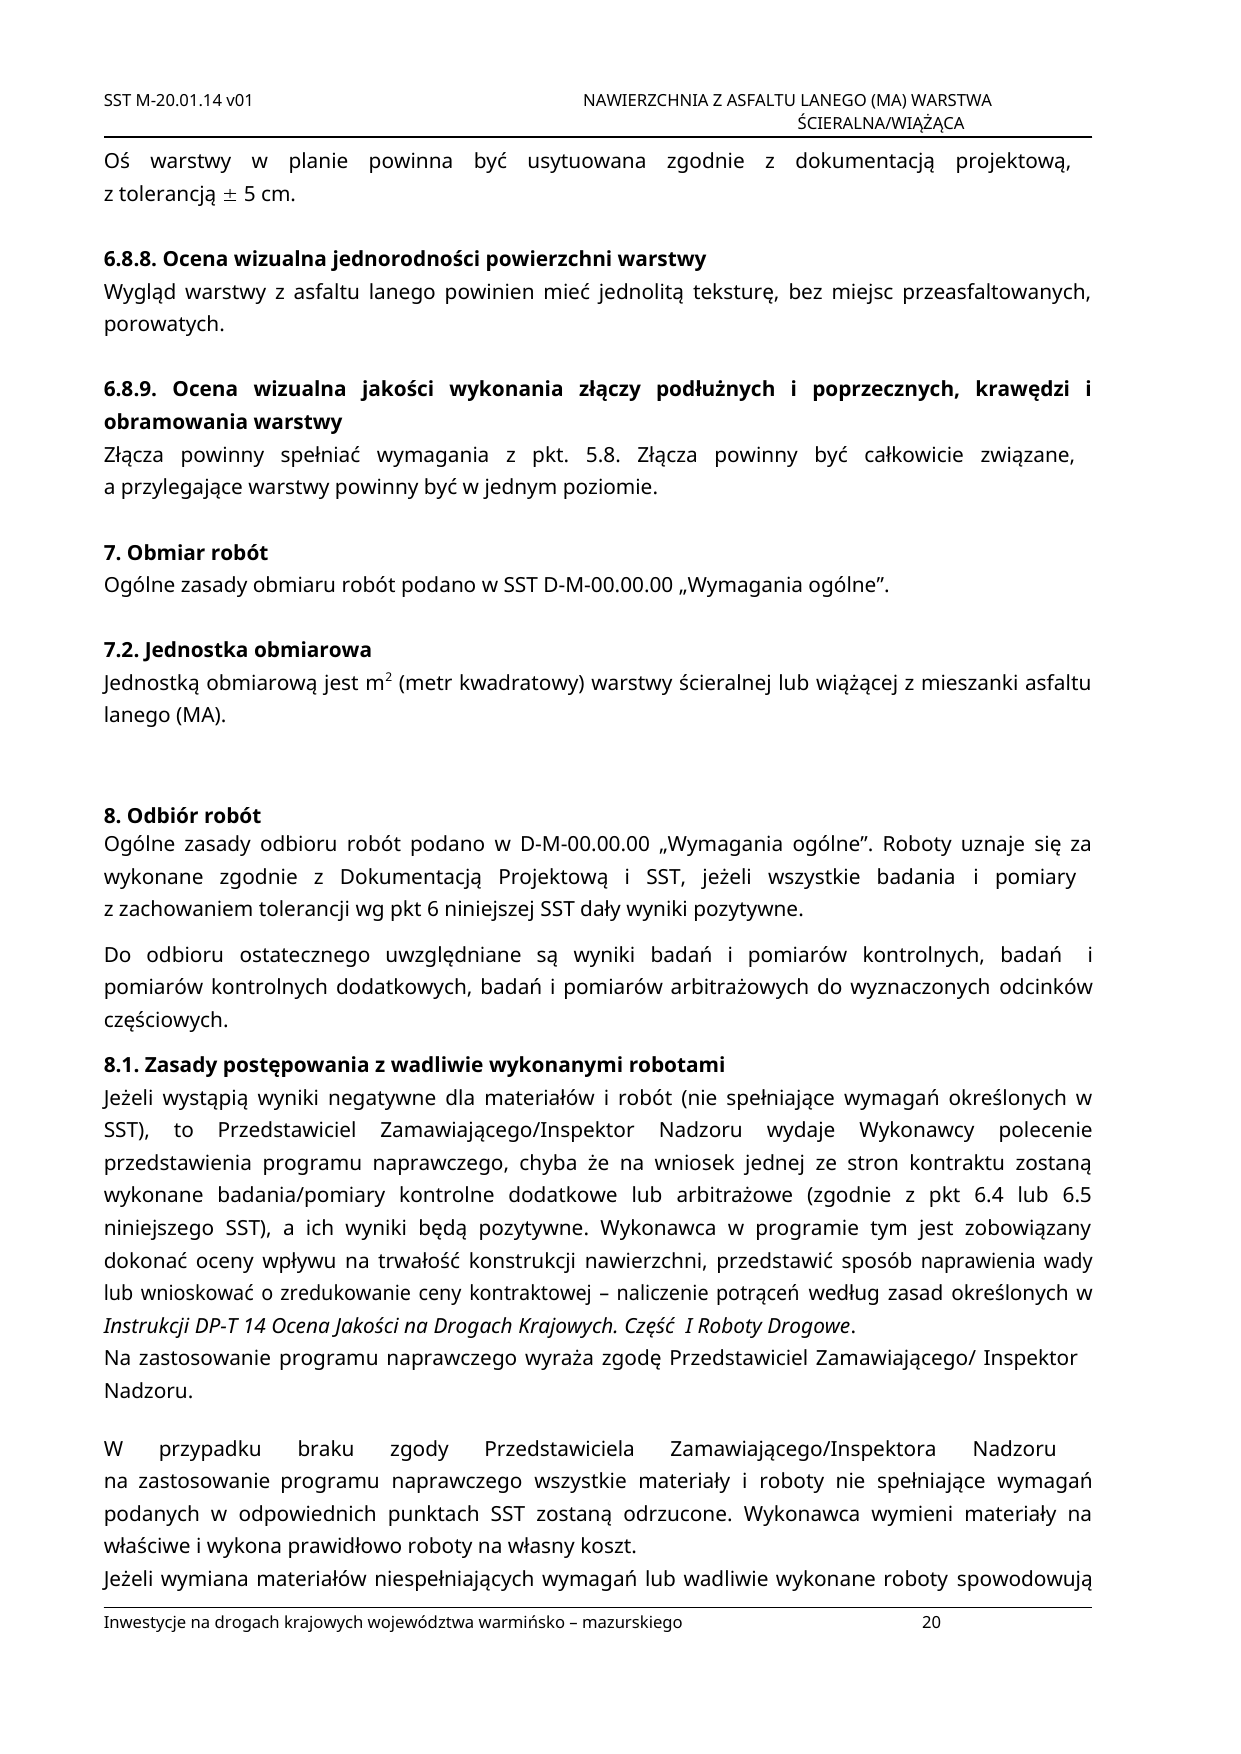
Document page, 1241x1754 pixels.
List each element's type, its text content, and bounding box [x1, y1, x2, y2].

list Ogólne zasady obmiaru robót podano w SST D-M-00.00.00 „Wymagania ogólne”. [103, 570, 1092, 599]
text Złącza powinny spełniać wymagania z pkt. 5.8. Złącza powinny być całkowicie związane, a przylegające warstwy powinny być w jednym poziomie. [103, 440, 1092, 501]
text Na zastosowanie programu naprawczego wyraża zgodę Przedstawiciel Zamawiającego/ Inspektor Nadzoru. [103, 1343, 1079, 1404]
text 6.8.8. Ocena wizualna jednorodności powierzchni warstwy [103, 244, 1092, 273]
text Jeżeli wystąpią wyniki negatywne dla materiałów i robót (nie spełniające wymagań określonych w SST), to Przedstawiciel Zamawiającego/Inspektor Nadzoru wydaje Wykonawcy polecenie przedstawienia programu naprawczego, chyba że na wniosek jednej ze stron kontraktu zostaną wykonane badania/pomiary kontrolne dodatkowe lub arbitrażowe (zgodnie z pkt 6.4 lub 6.5 niniejszego SST), a ich wyniki będą pozytywne. Wykonawca w programie tym jest zobowiązany dokonać oceny wpływu na trwałość konstrukcji nawierzchni, przedstawić sposób naprawienia wady lub wnioskować o zredukowanie ceny kontraktowej – naliczenie potrąceń według zasad określonych w Instrukcji DP-T 14 Ocena Jakości na Drogach Krajowych. Część I Roboty Drogowe. [103, 1083, 1093, 1339]
text Wygląd warstwy z asfaltu lanego powinien mieć jednolitą teksturę, bez miejsc przeasfaltowanych, porowatych. [103, 277, 1092, 338]
list Ogólne zasady odbioru robót podano w D-M-00.00.00 „Wymagania ogólne”. Roboty uznaje się za wykonane zgodnie z Dokumentacją Projektową i SST, jeżeli wszystkie badania i pomiary z zachowaniem tolerancji wg pkt 6 niniejszej SST dały wyniki pozytywne. [103, 829, 1092, 923]
text 7. Obmiar robót [103, 538, 1093, 566]
list Jednostką obmiarową jest m2 (metr kwadratowy) warstwy ścieralnej lub wiążącej z mieszanki asfaltu lanego (MA). [103, 668, 1092, 729]
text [103, 1564, 1093, 1593]
text W przypadku braku zgody Przedstawiciela Zamawiającego/Inspektora Nadzoru na zastosowanie programu naprawczego wszystkie materiały i roboty nie spełniające wymagań podanych w odpowiednich punktach SST zostaną odrzucone. Wykonawca wymieni materiały na właściwe i wykona prawidłowo roboty na własny koszt. [103, 1434, 1092, 1560]
text 6.8.9. Ocena wizualna jakości wykonania złączy podłużnych i poprzecznych, krawędzi i obramowania warstwy [103, 374, 1092, 436]
list 8. Odbiór robót [103, 801, 1092, 829]
subtitle 8.1. Zasady postępowania z wadliwie wykonanymi robotami [103, 1050, 1092, 1078]
list 7.2. Jednostka obmiarowa [103, 635, 1092, 664]
text Oś warstwy w planie powinna być usytuowana zgodnie z dokumentacją projektową, z tolerancją 5 cm. [103, 146, 1092, 207]
text Do odbioru ostatecznego uwzględniane są wyniki badań i pomiarów kontrolnych, badań i pomiarów kontrolnych dodatkowych, badań i pomiarów arbitrażowych do wyznaczonych odcinków częściowych. [103, 940, 1093, 1033]
